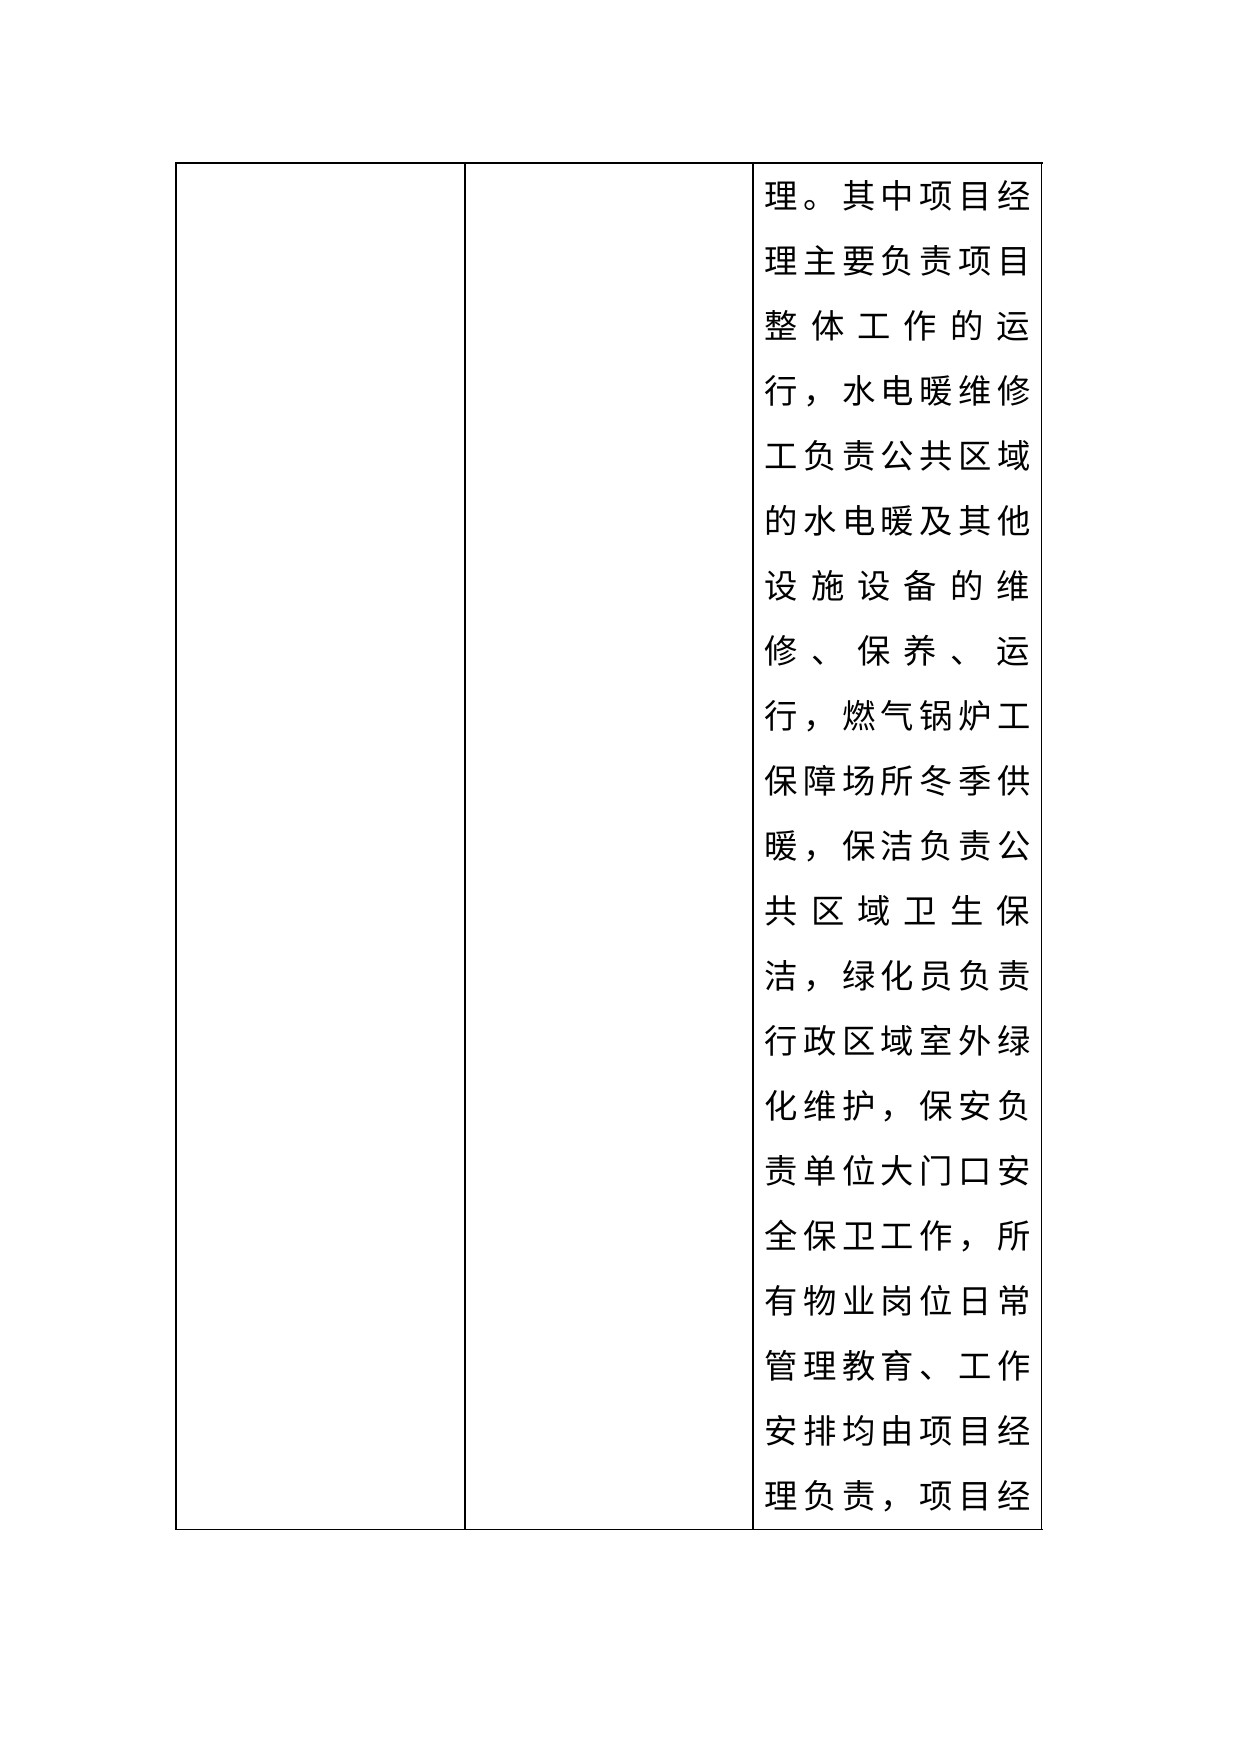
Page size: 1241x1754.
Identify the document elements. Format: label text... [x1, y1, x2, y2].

table_cell 1 [466, 164, 752, 1528]
table_cell [177, 164, 464, 1528]
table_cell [754, 164, 1041, 1528]
